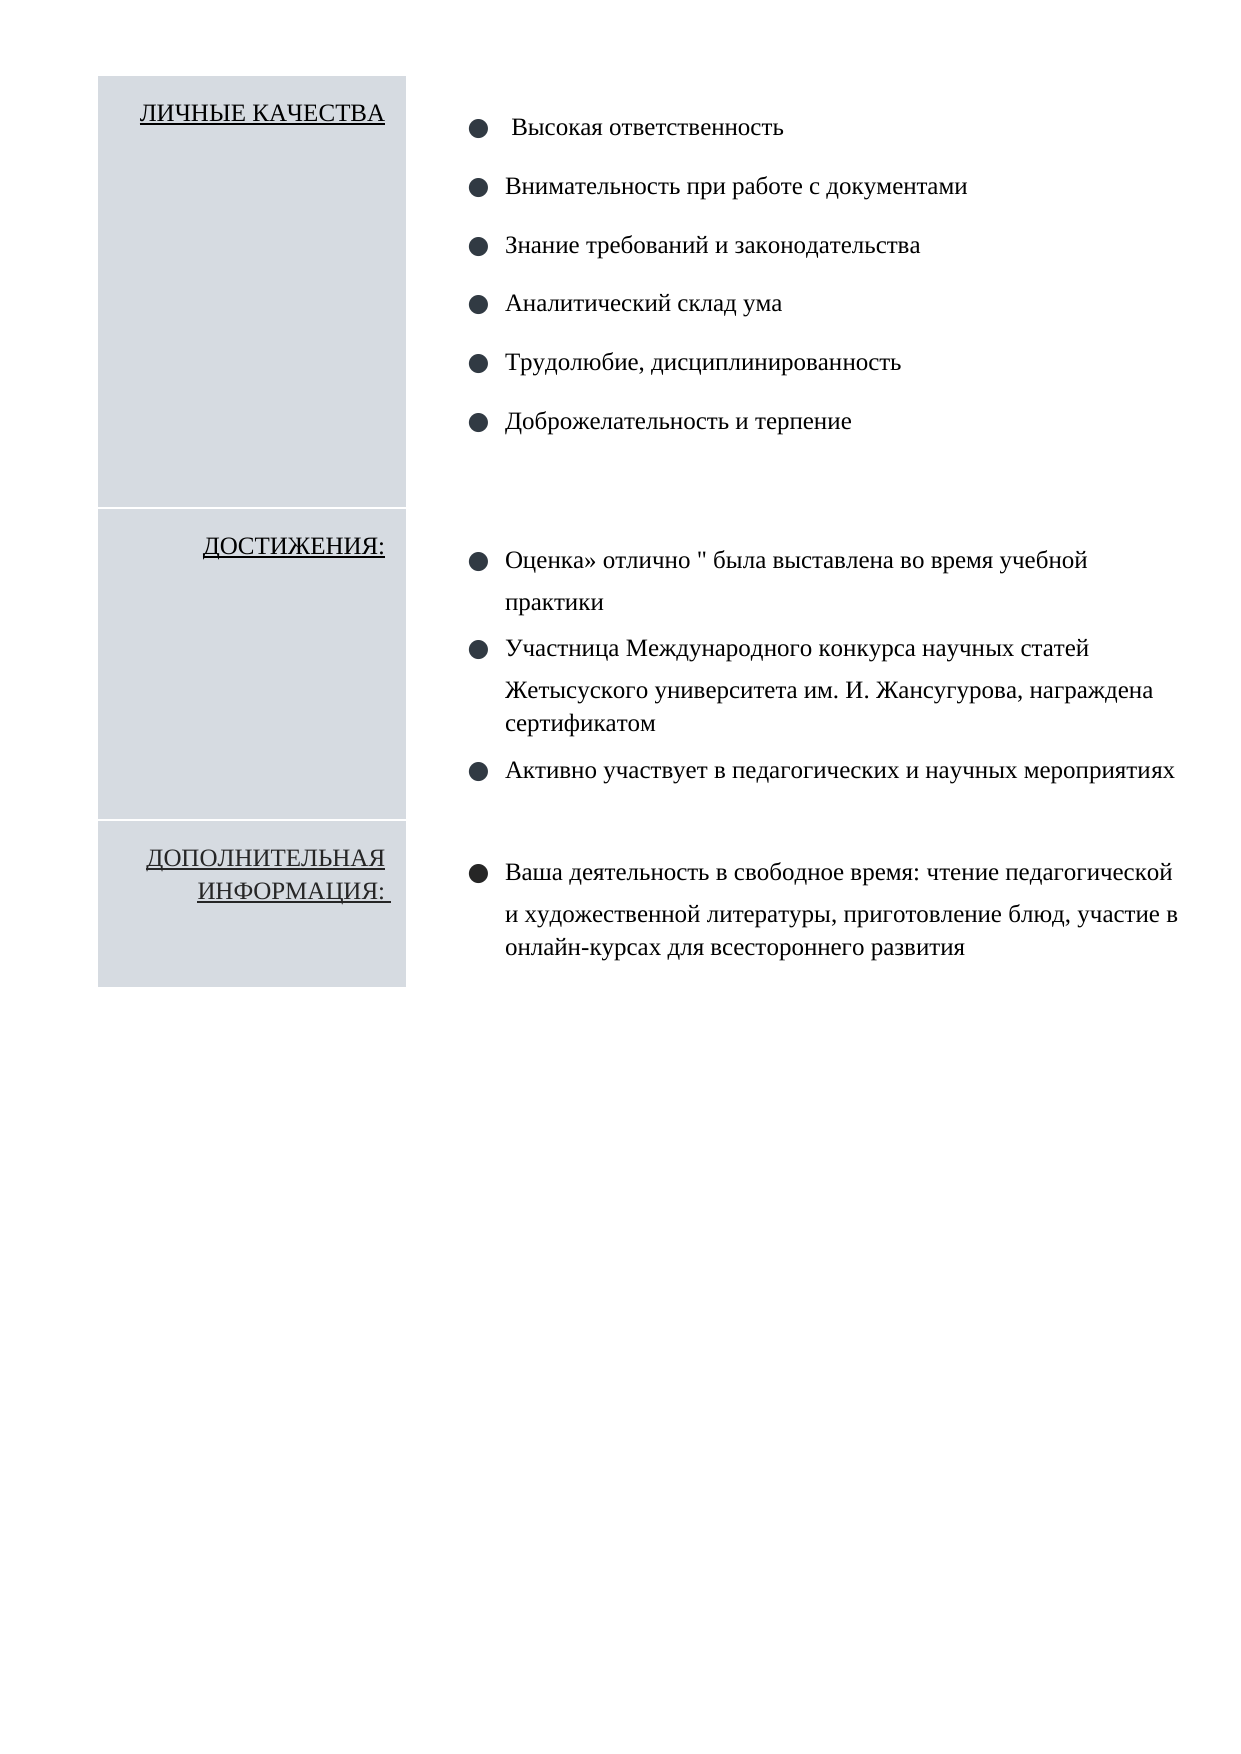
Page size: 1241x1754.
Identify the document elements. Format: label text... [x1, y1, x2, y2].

table_cell ДОПОЛНИТЕЛЬНАЯ ИНФОРМАЦИЯ: [98, 821, 406, 987]
table_cell Высокая ответственность Внимательность при работе с документами Знание требований и законодательства Аналитический склад ума Трудолюбие, дисциплинированность Доброжелательность и терпение [409, 76, 1206, 507]
table_cell ДОСТИЖЕНИЯ: [98, 509, 406, 819]
table_cell Оценка» отлично " была выставлена во время учебной практики Участница Международного конкурса научных статей Жетысуского университета им. И. Жансугурова, награждена сертификатом Активно участвует в педагогических и научных мероприятиях [409, 509, 1206, 819]
table_cell Ваша деятельность в свободное время: чтение педагогической и художественной литературы, приготовление блюд, участие в онлайн-курсах для всестороннего развития [409, 821, 1206, 987]
table_cell ЛИЧНЫЕ КАЧЕСТВА [98, 76, 406, 507]
